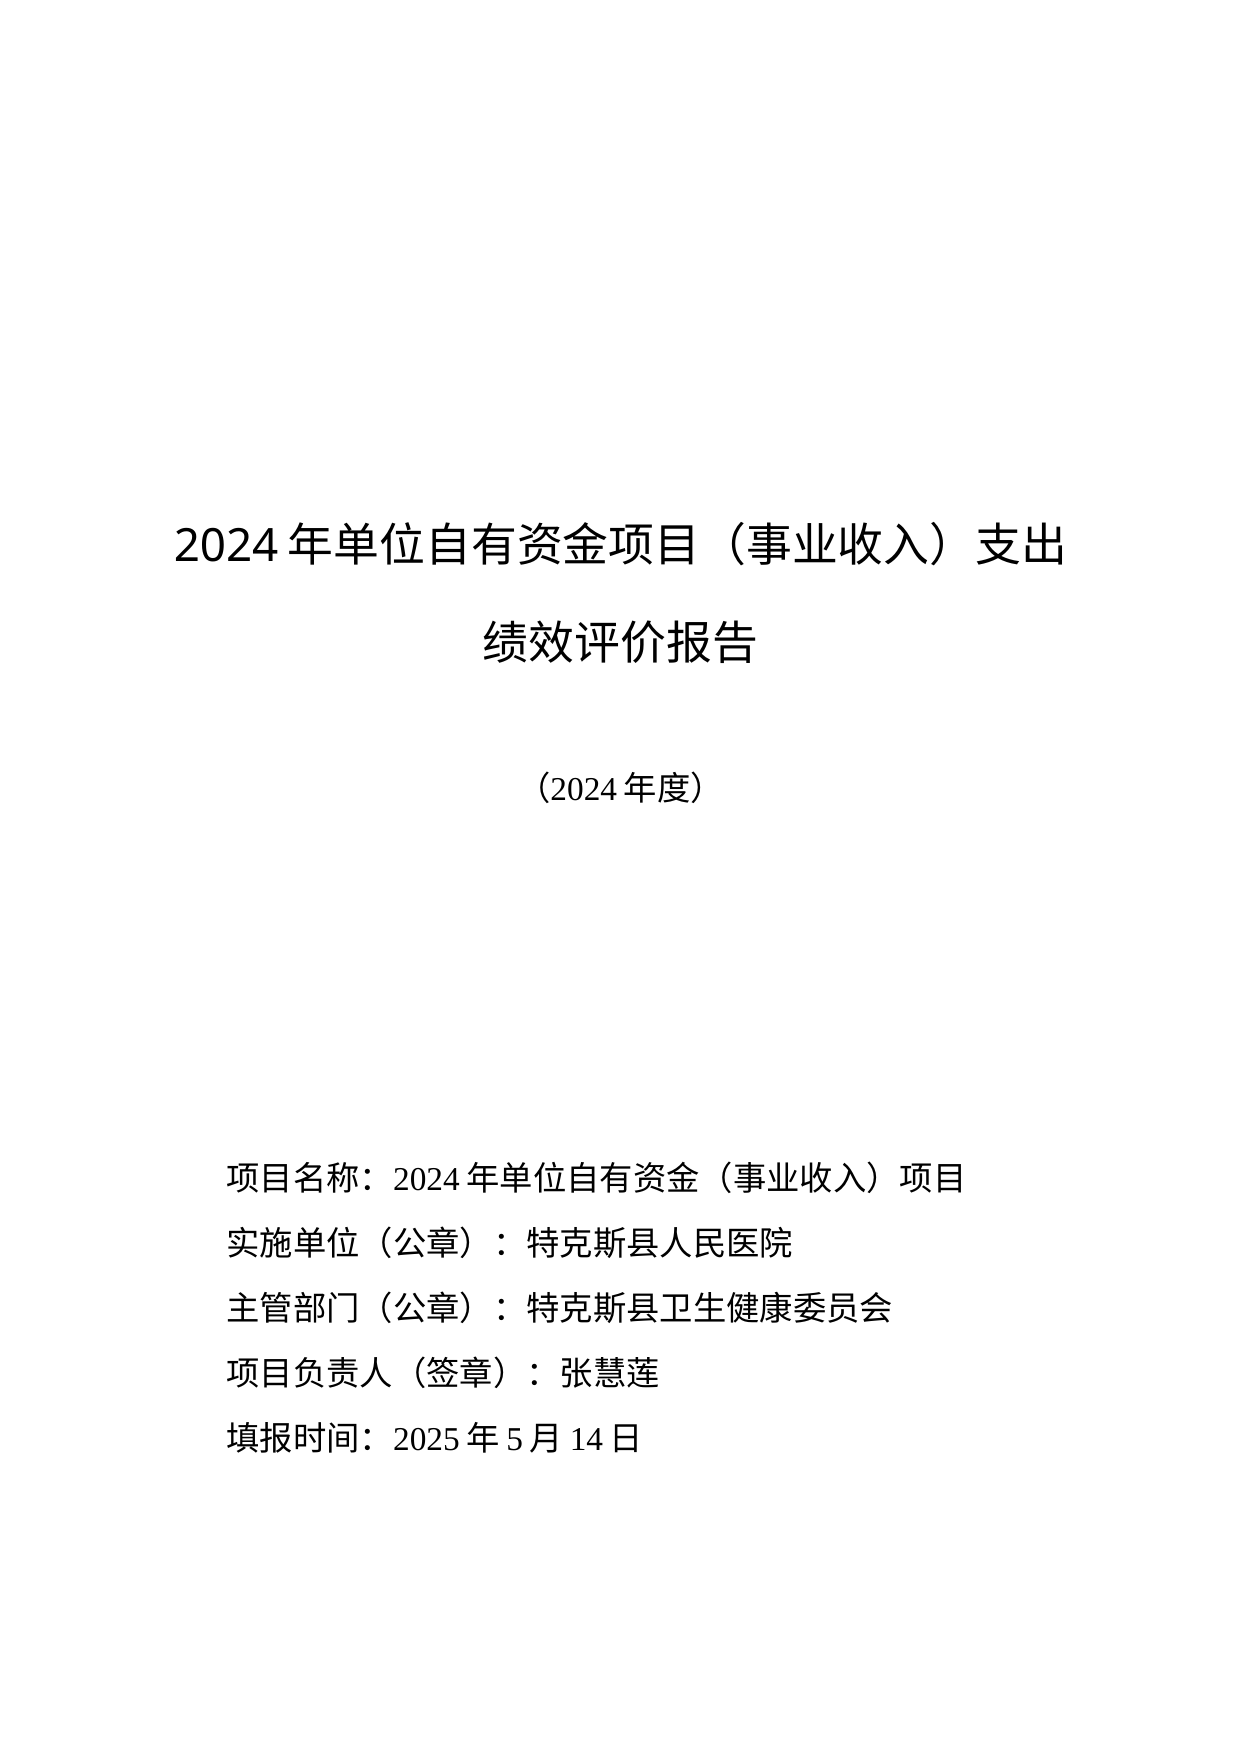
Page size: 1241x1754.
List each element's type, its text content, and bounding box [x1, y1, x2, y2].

text 实施单位（公章）：特克斯县人民医院 [159, 1208, 1081, 1273]
text 项目名称：2024年单位自有资金（事业收入）项目 [159, 1143, 1081, 1208]
text 填报时间：2025年5月14日 [159, 1403, 1081, 1468]
text （2024年度） [159, 753, 1081, 818]
text 项目负责人（签章）：张慧莲 [159, 1338, 1081, 1403]
text 主管部门（公章）：特克斯县卫生健康委员会 [159, 1273, 1081, 1338]
text 2024年单位自有资金项目（事业收入）支出绩效评价报告 [159, 493, 1081, 688]
